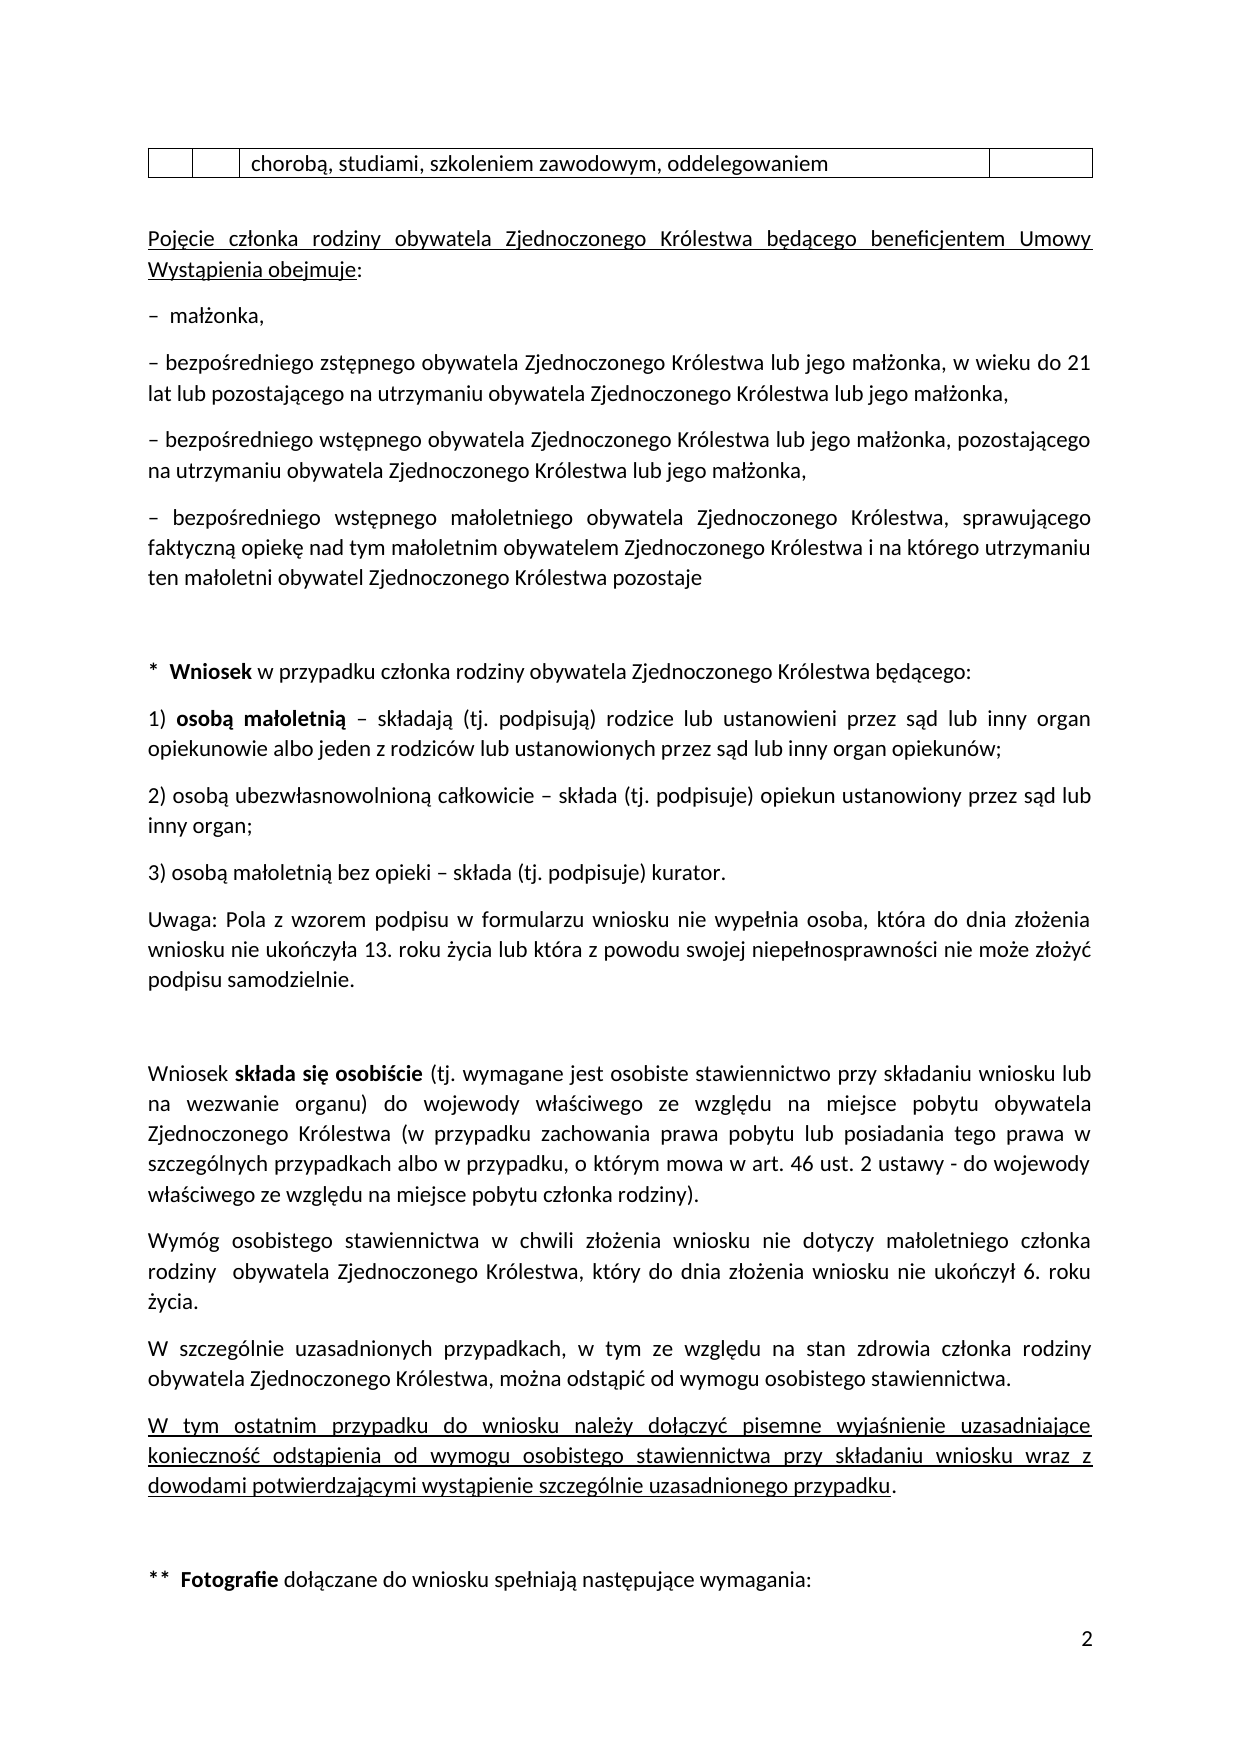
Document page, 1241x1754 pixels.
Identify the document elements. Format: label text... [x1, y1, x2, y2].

text * Wniosek w przypadku członka rodziny obywatela Zjednoczonego Królestwa będącego: [148, 657, 1093, 685]
table_cell d) [193, 149, 239, 177]
text ** Fotografie dołączane do wniosku spełniają następujące wymagania: [148, 1565, 1093, 1593]
text Pojęcie członka rodziny obywatela Zjednoczonego Królestwa będącego beneficjentem Umowy Wystąpienia obejmuje: [148, 224, 1093, 249]
text W tym ostatnim przypadku do wniosku należy dołączyć pisemne wyjaśnienie uzasadniające konieczność odstąpienia od wymogu osobistego stawiennictwa przy składaniu wniosku wraz z dowodami potwierdzającymi wystąpienie szczególnie uzasadnionego przypadku. [148, 1467, 1093, 1499]
text – bezpośredniego wstępnego małoletniego obywatela Zjednoczonego Królestwa, sprawującego faktyczną opiekę nad tym małoletnim obywatelem Zjednoczonego Królestwa i na którego utrzymaniu ten małoletni obywatel Zjednoczonego Królestwa pozostaje [148, 503, 1093, 591]
text 3) osobą małoletnią bez opieki – składa (tj. podpisuje) kurator. [148, 858, 1093, 886]
table_cell [990, 149, 1092, 177]
text W szczególnie uzasadnionych przypadkach, w tym ze względu na stan zdrowia członka rodziny obywatela Zjednoczonego Królestwa, można odstąpić od wymogu osobistego stawiennictwa. [148, 1334, 1093, 1392]
text 2) osobą ubezwłasnowolnioną całkowicie – składa (tj. podpisuje) opiekun ustanowiony przez sąd lub inny organ; [148, 781, 1093, 839]
text – bezpośredniego wstępnego obywatela Zjednoczonego Królestwa lub jego małżonka, pozostającego na utrzymaniu obywatela Zjednoczonego Królestwa lub jego małżonka, [148, 426, 1093, 484]
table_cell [240, 149, 989, 177]
text Wymóg osobistego stawiennictwa w chwili złożenia wniosku nie dotyczy małoletniego członka rodziny obywatela Zjednoczonego Królestwa, który do dnia złożenia wniosku nie ukończył 6. roku życia. [148, 1227, 1093, 1315]
text Pojęcie członka rodziny obywatela Zjednoczonego Królestwa będącego beneficjentem Umowy Wystąpienia obejmuje: [148, 250, 1093, 283]
text W tym ostatnim przypadku do wniosku należy dołączyć pisemne wyjaśnienie uzasadniające konieczność odstąpienia od wymogu osobistego stawiennictwa przy składaniu wniosku wraz z dowodami potwierdzającymi wystąpienie szczególnie uzasadnionego przypadku. [148, 1411, 1093, 1465]
text Wniosek składa się osobiście (tj. wymagane jest osobiste stawiennictwo przy składaniu wniosku lub na wezwanie organu) do wojewody właściwego ze względu na miejsce pobytu obywatela Zjednoczonego Królestwa (w przypadku zachowania prawa pobytu lub posiadania tego prawa w szczególnych przypadkach albo w przypadku, o którym mowa w art. 46 ust. 2 ustawy - do wojewody właściwego ze względu na miejsce pobytu członka rodziny). [148, 1059, 1093, 1208]
text – małżonka, [148, 302, 1093, 330]
text Uwaga: Pola z wzorem podpisu w formularzu wniosku nie wypełnia osoba, która do dnia złożenia wniosku nie ukończyła 13. roku życia lub która z powodu swojej niepełnosprawności nie może złożyć podpisu samodzielnie. [148, 905, 1093, 993]
text – bezpośredniego zstępnego obywatela Zjednoczonego Królestwa lub jego małżonka, w wieku do 21 lat lub pozostającego na utrzymaniu obywatela Zjednoczonego Królestwa lub jego małżonka, [148, 348, 1093, 407]
table_cell [149, 149, 192, 177]
text 1) osobą małoletnią – składają (tj. podpisują) rodzice lub ustanowieni przez sąd lub inny organ opiekunowie albo jeden z rodziców lub ustanowionych przez sąd lub inny organ opiekunów; [148, 704, 1093, 762]
